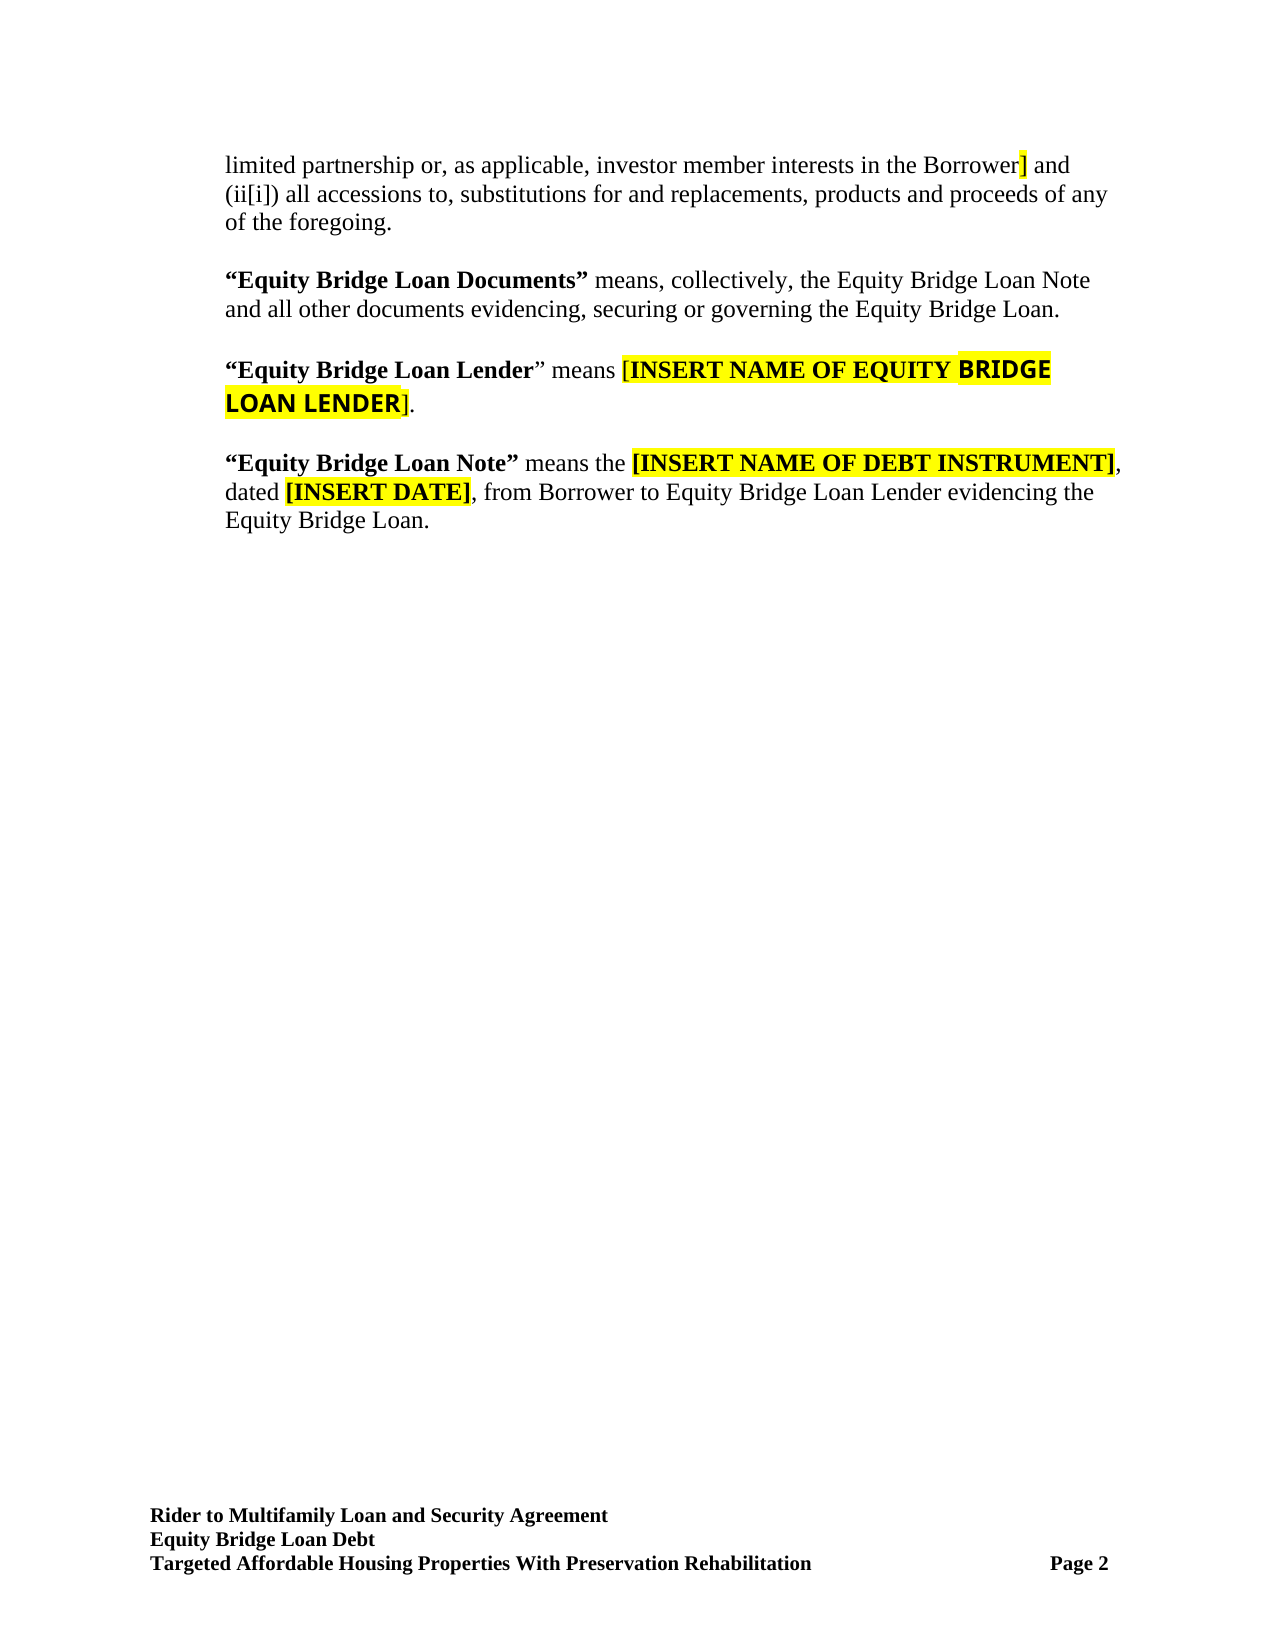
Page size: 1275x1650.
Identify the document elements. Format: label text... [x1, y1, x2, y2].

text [225, 150, 1125, 236]
text “Equity Bridge Loan Note” means the [INSERT NAME OF DEBT INSTRUMENT], dated [INSERT DATE], from Borrower to Equity Bridge Loan Lender evidencing the Equity Bridge Loan. [225, 448, 1125, 534]
text “Equity Bridge Loan Documents” means, collectively, the Equity Bridge Loan Note and all other documents evidencing, securing or governing the Equity Bridge Loan. [225, 265, 1125, 322]
text “Equity Bridge Loan Lender” means [INSERT NAME OF EQUITY Bridge Loan Lender]. [225, 351, 1125, 419]
